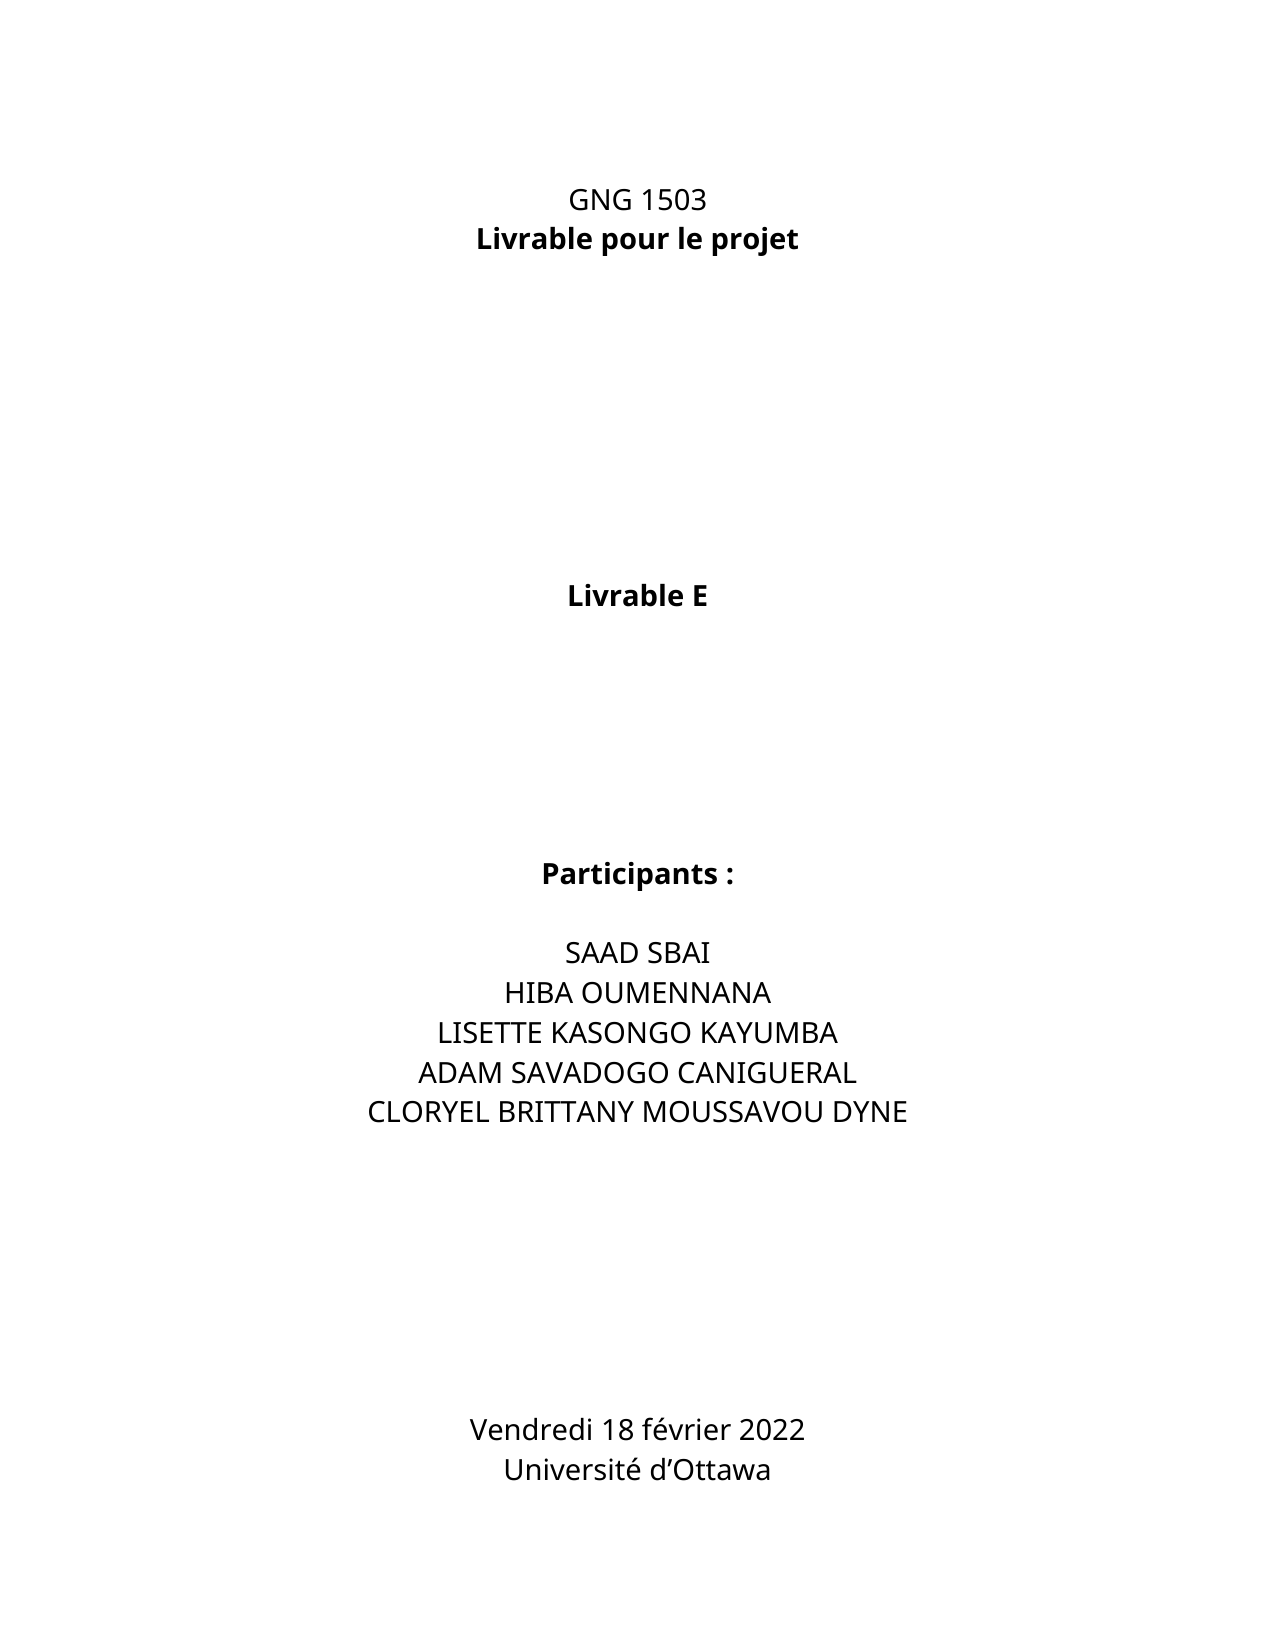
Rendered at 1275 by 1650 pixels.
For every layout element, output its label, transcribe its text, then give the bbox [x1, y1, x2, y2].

text ADAM SAVADOGO CANIGUERAL [187, 1052, 1087, 1092]
text Vendredi 18 février 2022 [187, 1409, 1087, 1449]
text LISETTE KASONGO KAYUMBA [187, 1012, 1087, 1052]
text GNG 1503 [187, 179, 1087, 218]
text Livrable pour le projet [187, 218, 1087, 258]
text Livrable E [187, 576, 1087, 615]
text Participants : [187, 853, 1087, 893]
text Université d’Ottawa [187, 1449, 1087, 1488]
text CLORYEL BRITTANY MOUSSAVOU DYNE [187, 1092, 1087, 1131]
text SAAD SBAI [187, 933, 1087, 972]
text HIBA OUMENNANA [187, 972, 1087, 1012]
